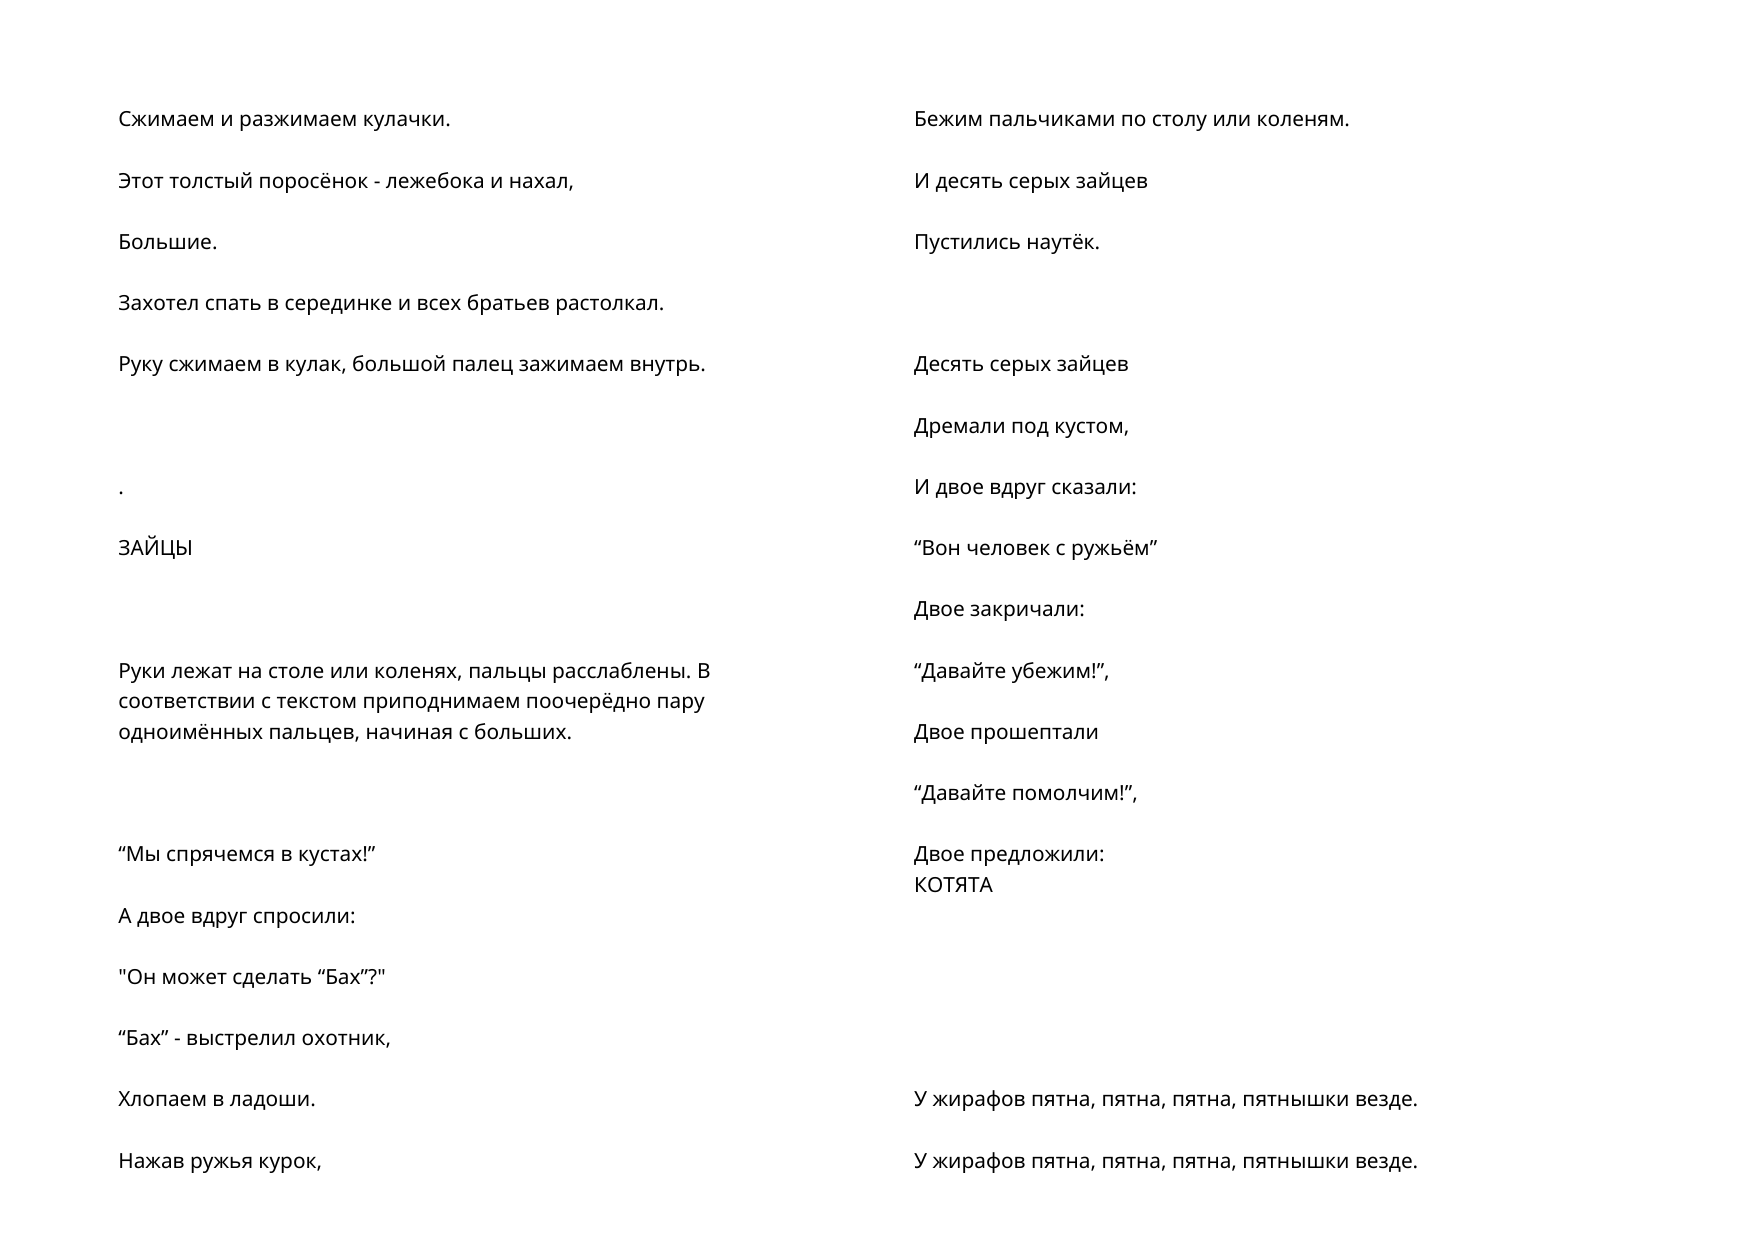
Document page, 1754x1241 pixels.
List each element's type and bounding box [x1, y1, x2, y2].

text [118, 74, 840, 1174]
text [914, 74, 1636, 1174]
